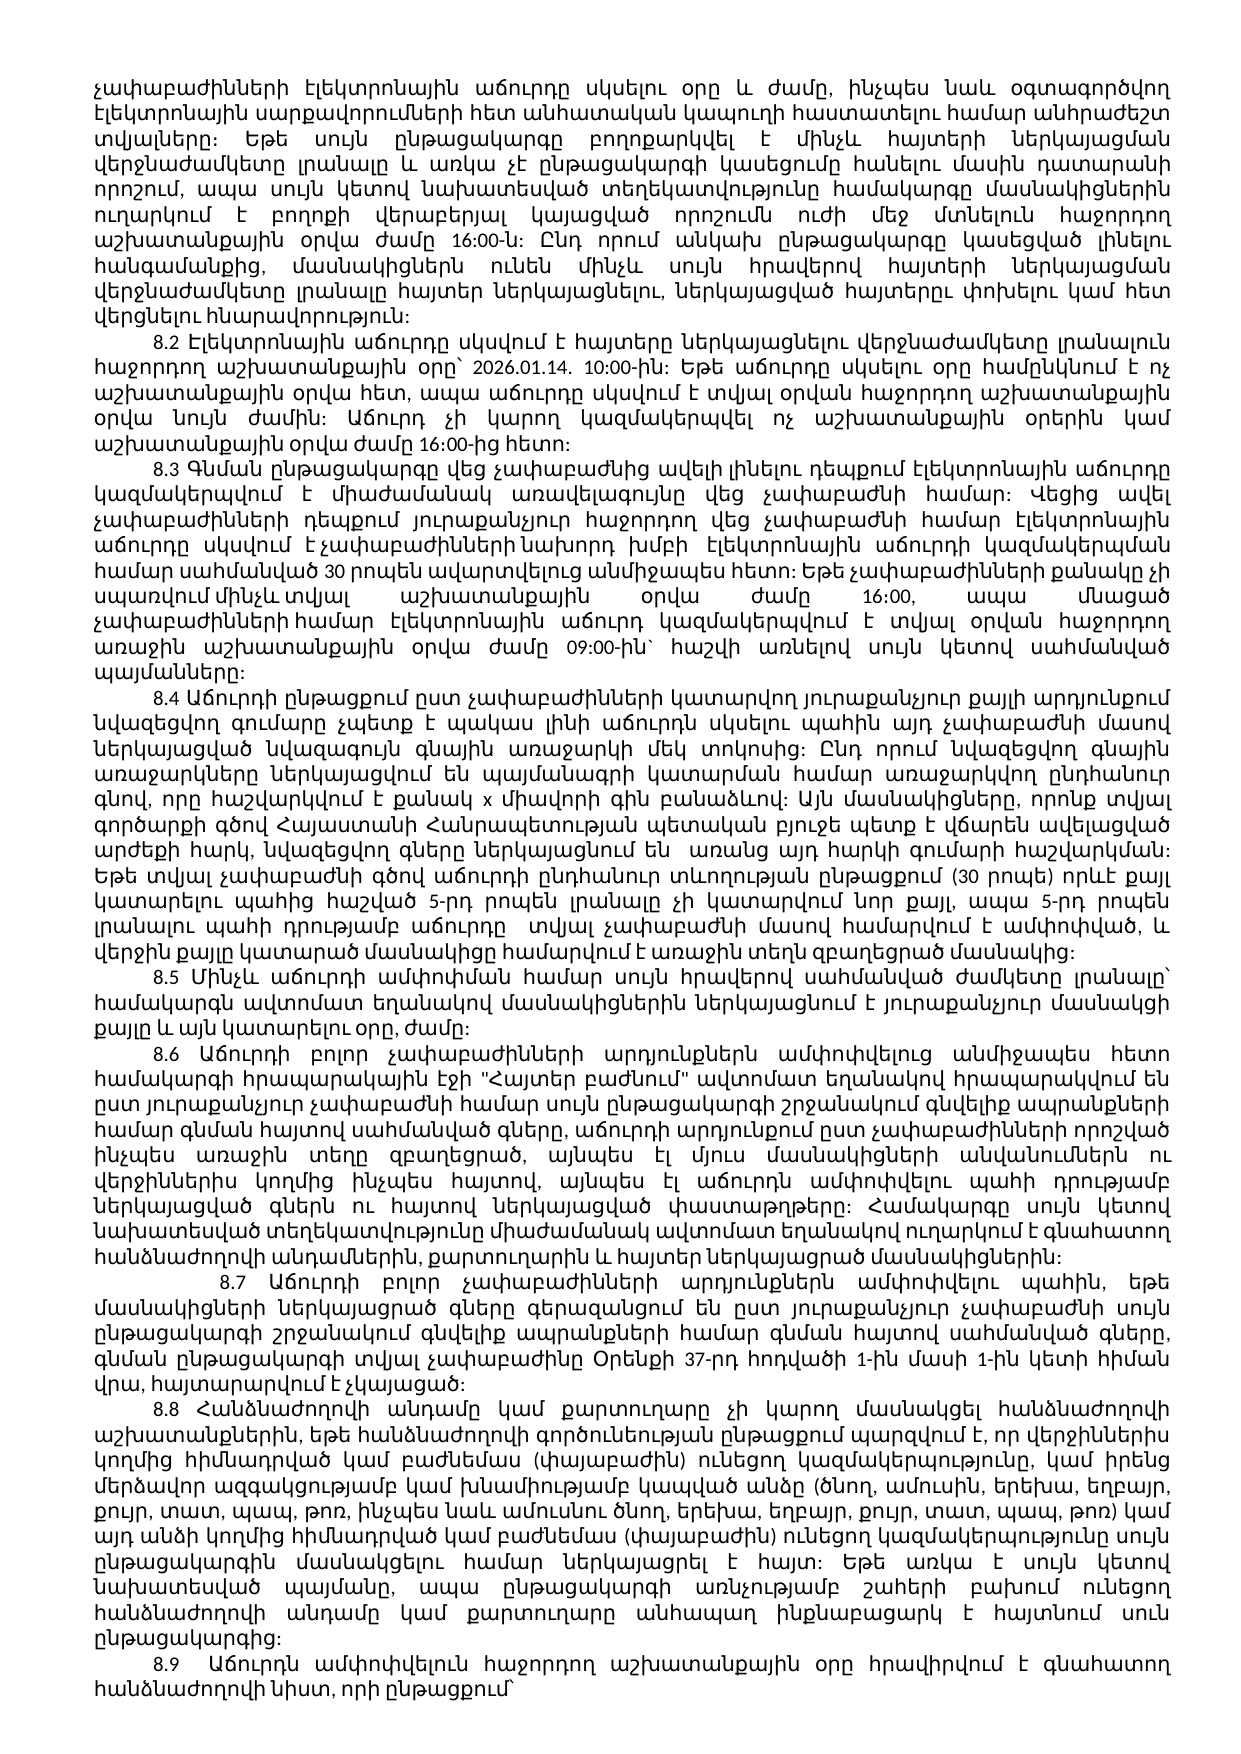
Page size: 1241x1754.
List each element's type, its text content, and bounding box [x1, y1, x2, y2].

text 8.7 Աճուրդի բոլոր չափաբաժինների արդյունքներն ամփոփվելու պահին, եթե մասնակիցների ներկայացրած գները գերազանցում են ըստ յուրաքանչյուր չափաբաժնի սույն ընթացակարգի շրջանակում գնվելիք ապրանքների համար գնման հայտով սահմանված գները, գնման ընթացակարգի տվյալ չափաբաժինը Օրենքի 37-րդ հոդվածի 1-ին մասի 1-ին կետի հիման վրա, հայտարարվում է չկայացած: [94, 1269, 1171, 1397]
text 8.8 Հանձնաժողովի անդամը կամ քարտուղարը չի կարող մասնակցել հանձնաժողովի աշխատանքներին, եթե հանձնաժողովի գործունեության ընթացքում պարզվում է, որ վերջիններիս կողմից հիմնադրված կամ բաժնեմաս (փայաբաժին) ունեցող կազմակերպությունը, կամ իրենց մերձավոր ազգակցությամբ կամ խնամիությամբ կապված անձը (ծնող, ամուսին, երեխա, եղբայր, քույր, տատ, պապ, թոռ, ինչպես նաև ամուսնու ծնող, երեխա, եղբայր, քույր, տատ, պապ, թոռ) կամ այդ անձի կողմից հիմնադրված կամ բաժնեմաս (փայաբաժին) ունեցող կազմակերպությունը սույն ընթացակարգին մասնակցելու համար ներկայացրել է հայտ: Եթե առկա է սույն կետով նախատեսված պայմանը, ապա ընթացակարգի առնչությամբ շահերի բախում ունեցող հանձնաժողովի անդամը կամ քարտուղարը անհապաղ ինքնաբացարկ է հայտնում սուն ընթացակարգից: [94, 1397, 1171, 1651]
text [94, 75, 1171, 329]
text 8.6 Աճուրդի բոլոր չափաբաժինների արդյունքներն ամփոփվելուց անմիջապես հետո համակարգի հրապարակային էջի "Հայտեր բաժնում" ավտոմատ եղանակով հրապարակվում են ըստ յուրաքանչյուր չափաբաժնի համար սույն ընթացակարգի շրջանակում գնվելիք ապրանքների համար գնման հայտով սահմանված գները, աճուրդի արդյունքում ըստ չափաբաժինների որոշված ինչպես առաջին տեղը զբաղեցրած, այնպես էլ մյուս մասնակիցների անվանումներն ու վերջիններիս կողմից ինչպես հայտով, այնպես էլ աճուրդն ամփոփվելու պահի դրությամբ ներկայացված գներն ու հայտով ներկայացված փաստաթղթերը: Համակարգը սույն կետով նախատեսված տեղեկատվությունը միաժամանակ ավտոմատ եղանակով ուղարկում է գնահատող հանձնաժողովի անդամներին, քարտուղարին և հայտեր ներկայացրած մասնակիցներին: [94, 1041, 1171, 1269]
text 8.3 Գնման ընթացակարգը վեց չափաբաժնից ավելի լինելու դեպքում էլեկտրոնային աճուրդը կազմակերպվում է միաժամանակ առավելագույնը վեց չափաբաժնի համար: Վեցից ավել չափաբաժինների դեպքում յուրաքանչյուր հաջորդող վեց չափաբաժնի համար էլեկտրոնային աճուրդը սկսվում է չափաբաժինների նախորդ խմբի էլեկտրոնային աճուրդի կազմակերպման համար սահմանված 30 րոպեն ավարտվելուց անմիջապես հետո: Եթե չափաբաժինների քանակը չի սպառվում մինչև տվյալ աշխատանքային օրվա ժամը 16։00, ապա մնացած չափաբաժինների համար էլեկտրոնային աճուրդ կազմակերպվում է տվյալ օրվան հաջորդող առաջին աշխատանքային օրվա ժամը 09:00-ին` հաշվի առնելով սույն կետով սահմանված պայմանները: [94, 456, 1171, 685]
text 8.4 Աճուրդի ընթացքում ըստ չափաբաժինների կատարվող յուրաքանչյուր քայլի արդյունքում նվազեցվող գումարը չպետք է պակաս լինի աճուրդն սկսելու պահին այդ չափաբաժնի մասով ներկայացված նվազագույն գնային առաջարկի մեկ տոկոսից: Ընդ որում նվազեցվող գնային առաջարկները ներկայացվում են պայմանագրի կատարման համար առաջարկվող ընդհանուր գնով, որը հաշվարկվում է քանակ x միավորի գին բանաձևով: Այն մասնակիցները, որոնք տվյալ գործարքի գծով Հայաստանի Հանրապետության պետական բյուջե պետք է վճարեն ավելացված արժեքի հարկ, նվազեցվող գները ներկայացնում են առանց այդ հարկի գումարի հաշվարկման: Եթե տվյալ չափաբաժնի գծով աճուրդի ընդհանուր տևողության ընթացքում (30 րոպե) որևէ քայլ կատարելու պահից հաշված 5-րդ րոպեն լրանալը չի կատարվում նոր քայլ, ապա 5-րդ րոպեն լրանալու պահի դրությամբ աճուրդը տվյալ չափաբաժնի մասով համարվում է ամփոփված, և վերջին քայլը կատարած մասնակիցը համարվում է առաջին տեղն զբաղեցրած մասնակից: [94, 685, 1171, 964]
text 8.5 Մինչև աճուրդի ամփոփման համար սույն հրավերով սահմանված ժամկետը լրանալը՝ համակարգն ավտոմատ եղանակով մասնակիցներին ներկայացնում է յուրաքանչյուր մասնակցի քայլը և այն կատարելու օրը, ժամը: [94, 964, 1171, 1041]
text 8.9 Աճուրդն ամփոփվելուն հաջորդող աշխատանքային օրը հրավիրվում է գնահատող հանձնաժողովի նիստ, որի ընթացքում՝ [94, 1651, 1171, 1702]
text 8.2 Էլեկտրոնային աճուրդը սկսվում է հայտերը ներկայացնելու վերջնաժամկետը լրանալուն հաջորդող աշխատանքային օրը՝ 2026.01.14. 10:00 -ին: Եթե աճուրդը սկսելու օրը համընկնում է ոչ աշխատանքային օրվա հետ, ապա աճուրդը սկսվում է տվյալ օրվան հաջորդող աշխատանքային օրվա նույն ժամին: Աճուրդ չի կարող կազմակերպվել ոչ աշխատանքային օրերին կամ աշխատանքային օրվա ժամը 16։00-ից հետո: [94, 329, 1171, 456]
